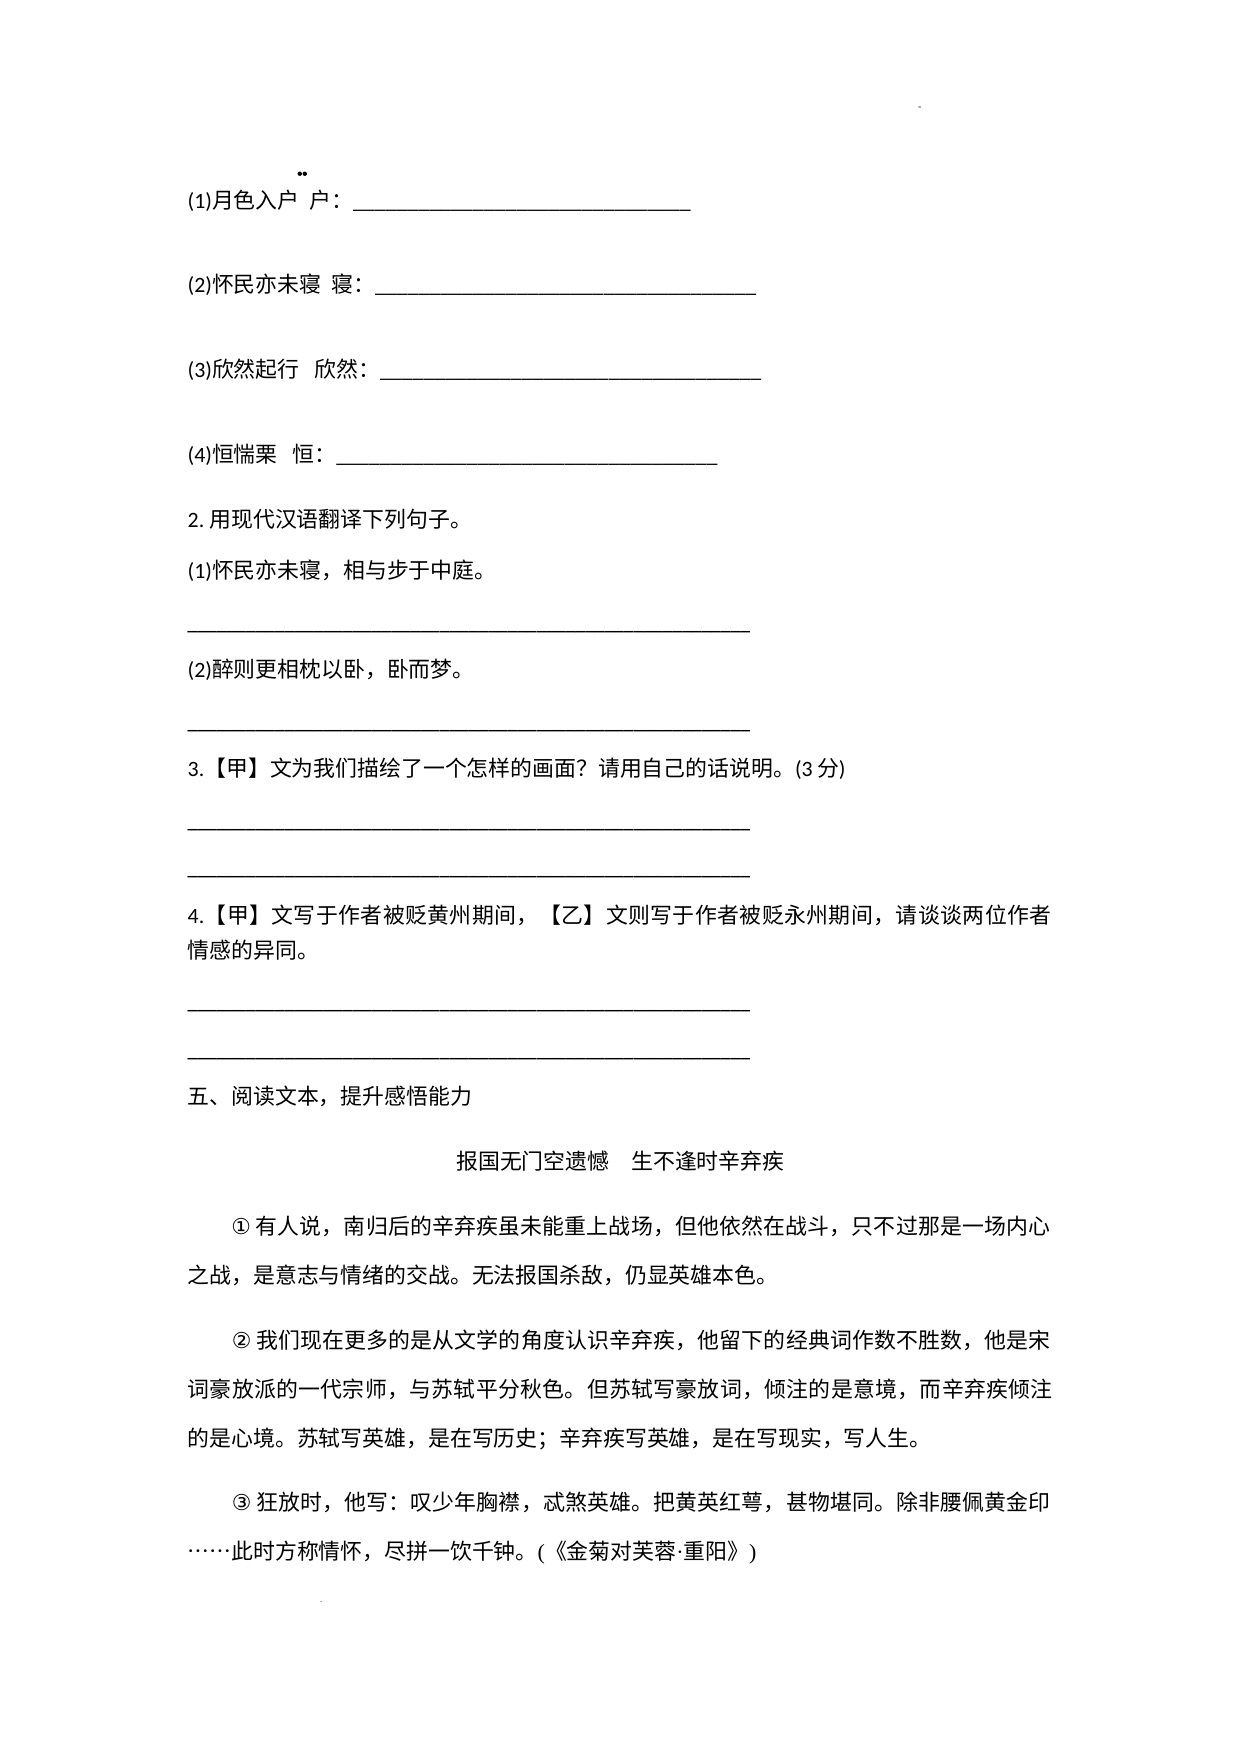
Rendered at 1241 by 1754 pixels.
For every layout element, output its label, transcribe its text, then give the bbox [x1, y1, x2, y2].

text (1)怀民亦未寝，相与步于中庭。 [187, 553, 1053, 585]
text (2)醉则更相枕以卧，卧而梦。 [187, 652, 1053, 684]
text __________________________________________________________ [187, 604, 1053, 637]
text (1)月色入户 户：_______________________________ [187, 162, 1053, 227]
text (3)欣然起行 欣然：___________________________________ [187, 332, 1053, 397]
text __________________________________________________________ [187, 984, 1053, 1017]
text 4.【甲】文写于作者被贬黄州期间，【乙】文则写于作者被贬永州期间，请谈谈两位作者情感的异同。 [187, 897, 1053, 965]
text 五、阅读文本，提升感悟能力 [187, 1079, 1053, 1111]
text 3.【甲】文为我们描绘了一个怎样的画面？请用自己的话说明。(3分) [187, 751, 1053, 783]
text ②我们现在更多的是从文学的角度认识辛弃疾，他留下的经典词作数不胜数，他是宋词豪放派的一代宗师，与苏轼平分秋色。但苏轼写豪放词，倾注的是意境，而辛弃疾倾注的是心境。苏轼写英雄，是在写历史；辛弃疾写英雄，是在写现实，写人生。 [187, 1323, 1053, 1453]
text 2. 用现代汉语翻译下列句子。 [187, 501, 1053, 534]
text __________________________________________________________ [187, 850, 1053, 882]
text 报国无门空遗憾 生不逢时辛弃疾 [187, 1144, 1053, 1176]
text __________________________________________________________ [187, 1031, 1053, 1064]
text (2)怀民亦未寝 寝：___________________________________ [187, 247, 1053, 312]
text ①有人说，南归后的辛弃疾虽未能重上战场，但他依然在战斗，只不过那是一场内心之战，是意志与情绪的交战。无法报国杀敌，仍显英雄本色。 [187, 1209, 1053, 1290]
text (4)恒惴栗 恒：___________________________________ [187, 416, 1053, 481]
text __________________________________________________________ [187, 803, 1053, 835]
text __________________________________________________________ [187, 703, 1053, 736]
text ③狂放时，他写：叹少年胸襟，忒煞英雄。把黄英红萼，甚物堪同。除非腰佩黄金印……此时方称情怀，尽拼一饮千钟。(《金菊对芙蓉·重阳》) [187, 1485, 1053, 1566]
